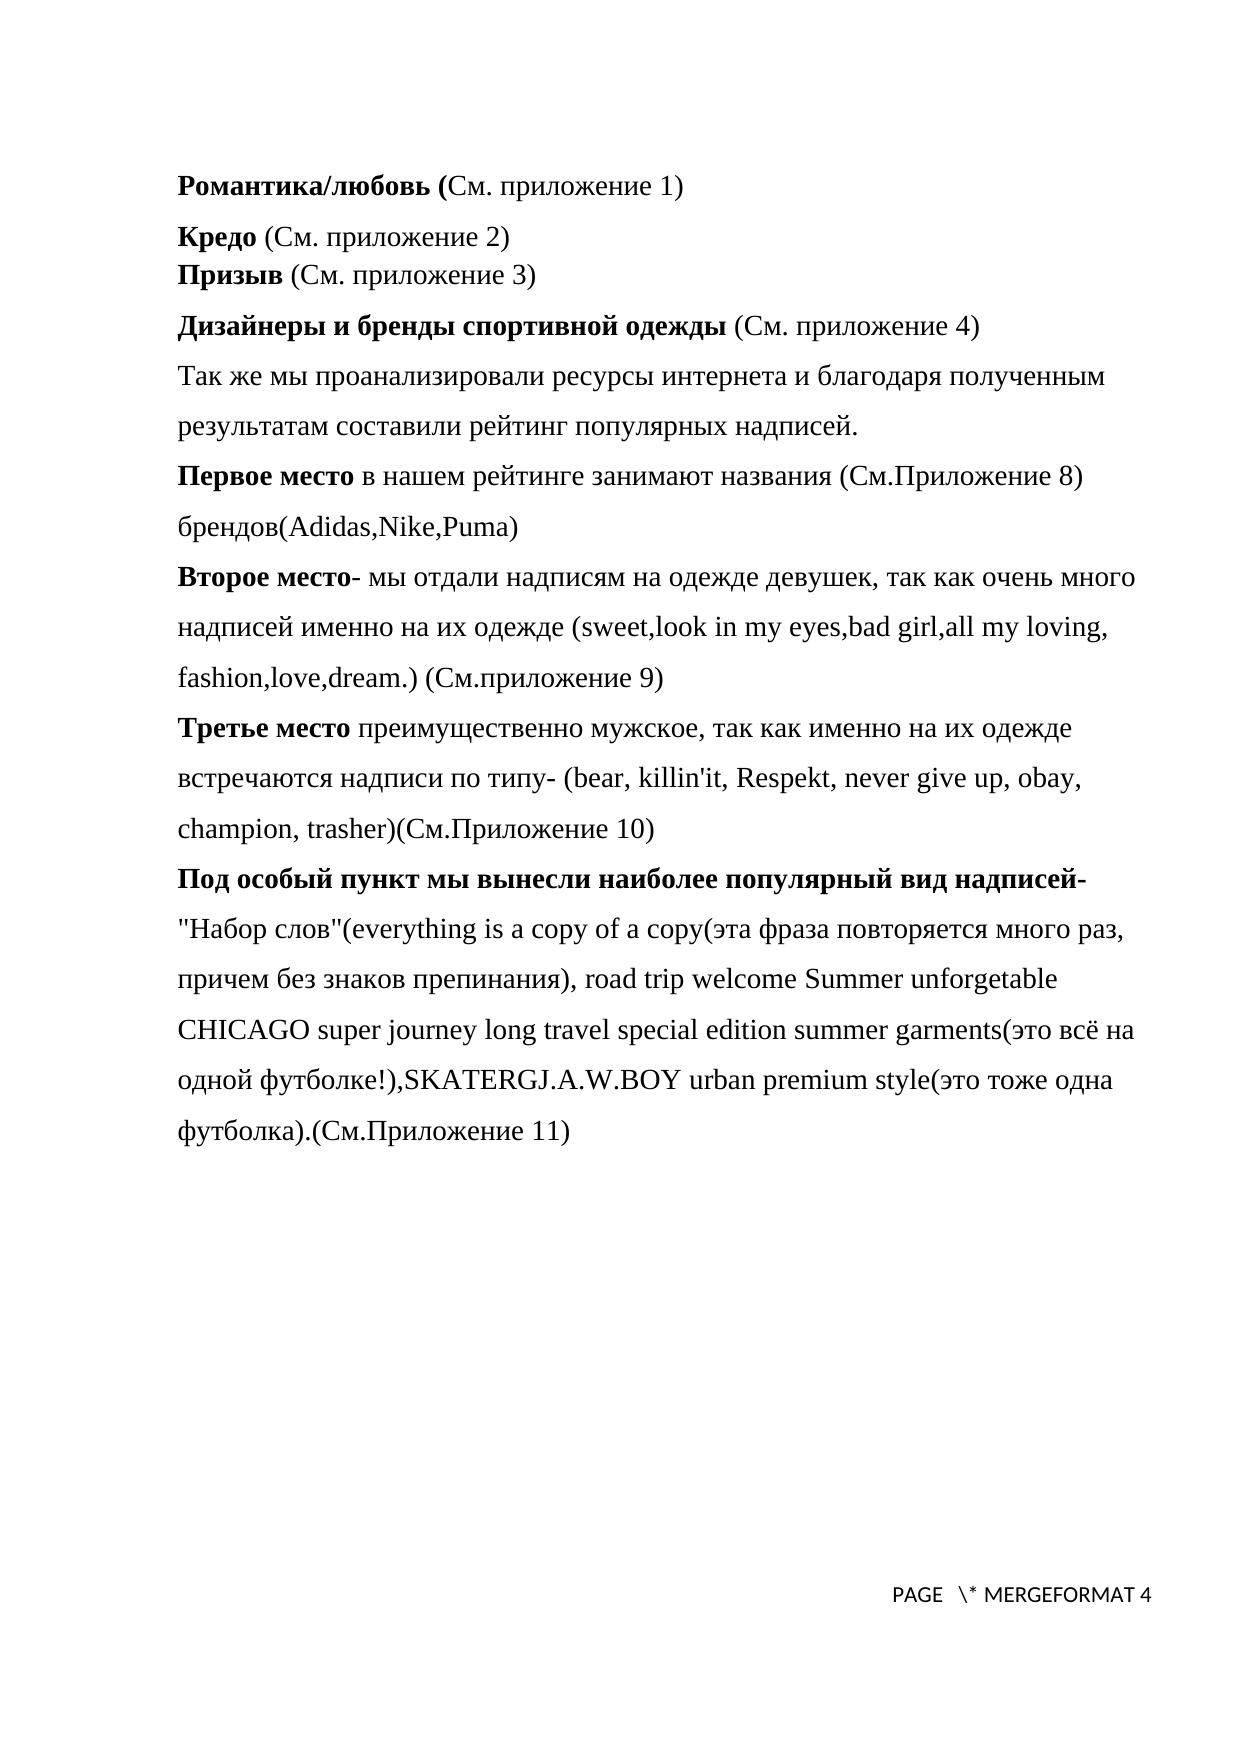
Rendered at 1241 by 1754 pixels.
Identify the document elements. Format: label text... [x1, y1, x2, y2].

text Третье место преимущественно мужское, так как именно на их одежде встречаются надписи по типу- (bear, killin'it, Respekt, never give up, obay, champion, trasher)(См.Приложение 10) [177, 710, 1152, 844]
text Так же мы проанализировали ресурсы интернета и благодаря полученным результатам составили рейтинг популярных надписей. [177, 358, 1152, 442]
text Романтика/любовь (См. приложение 1) [177, 168, 1152, 202]
text Дизайнеры и бренды спортивной одежды (См. приложение 4) [177, 308, 1152, 341]
text Второе место- мы отдали надписям на одежде девушек, так как очень много надписей именно на их одежде (sweet,look in my eyes,bad girl,all my loving, fashion,love,dream.) (См.приложение 9) [177, 559, 1152, 693]
text Призыв (См. приложение 3) [177, 257, 1152, 291]
text Первое место в нашем рейтинге занимают названия (См.Приложение 8) брендов(Adidas,Nike,Puma) [177, 458, 1152, 542]
text Кредо (См. приложение 2) [177, 219, 1152, 252]
text Под особый пункт мы вынесли наиболее популярный вид надписей- [177, 861, 1152, 894]
text "Набор слов"(everything is a copy of a copy(эта фраза повторяется много раз, причем без знаков препинания), road trip welcome Summer unforgetable CHICAGO super journey long travel special edition summer garments(это всё на одной футболке!),SKATERGJ.A.W.BOY urban premium style(это тоже одна футболка).(См.Приложение 11) [177, 911, 1152, 1146]
